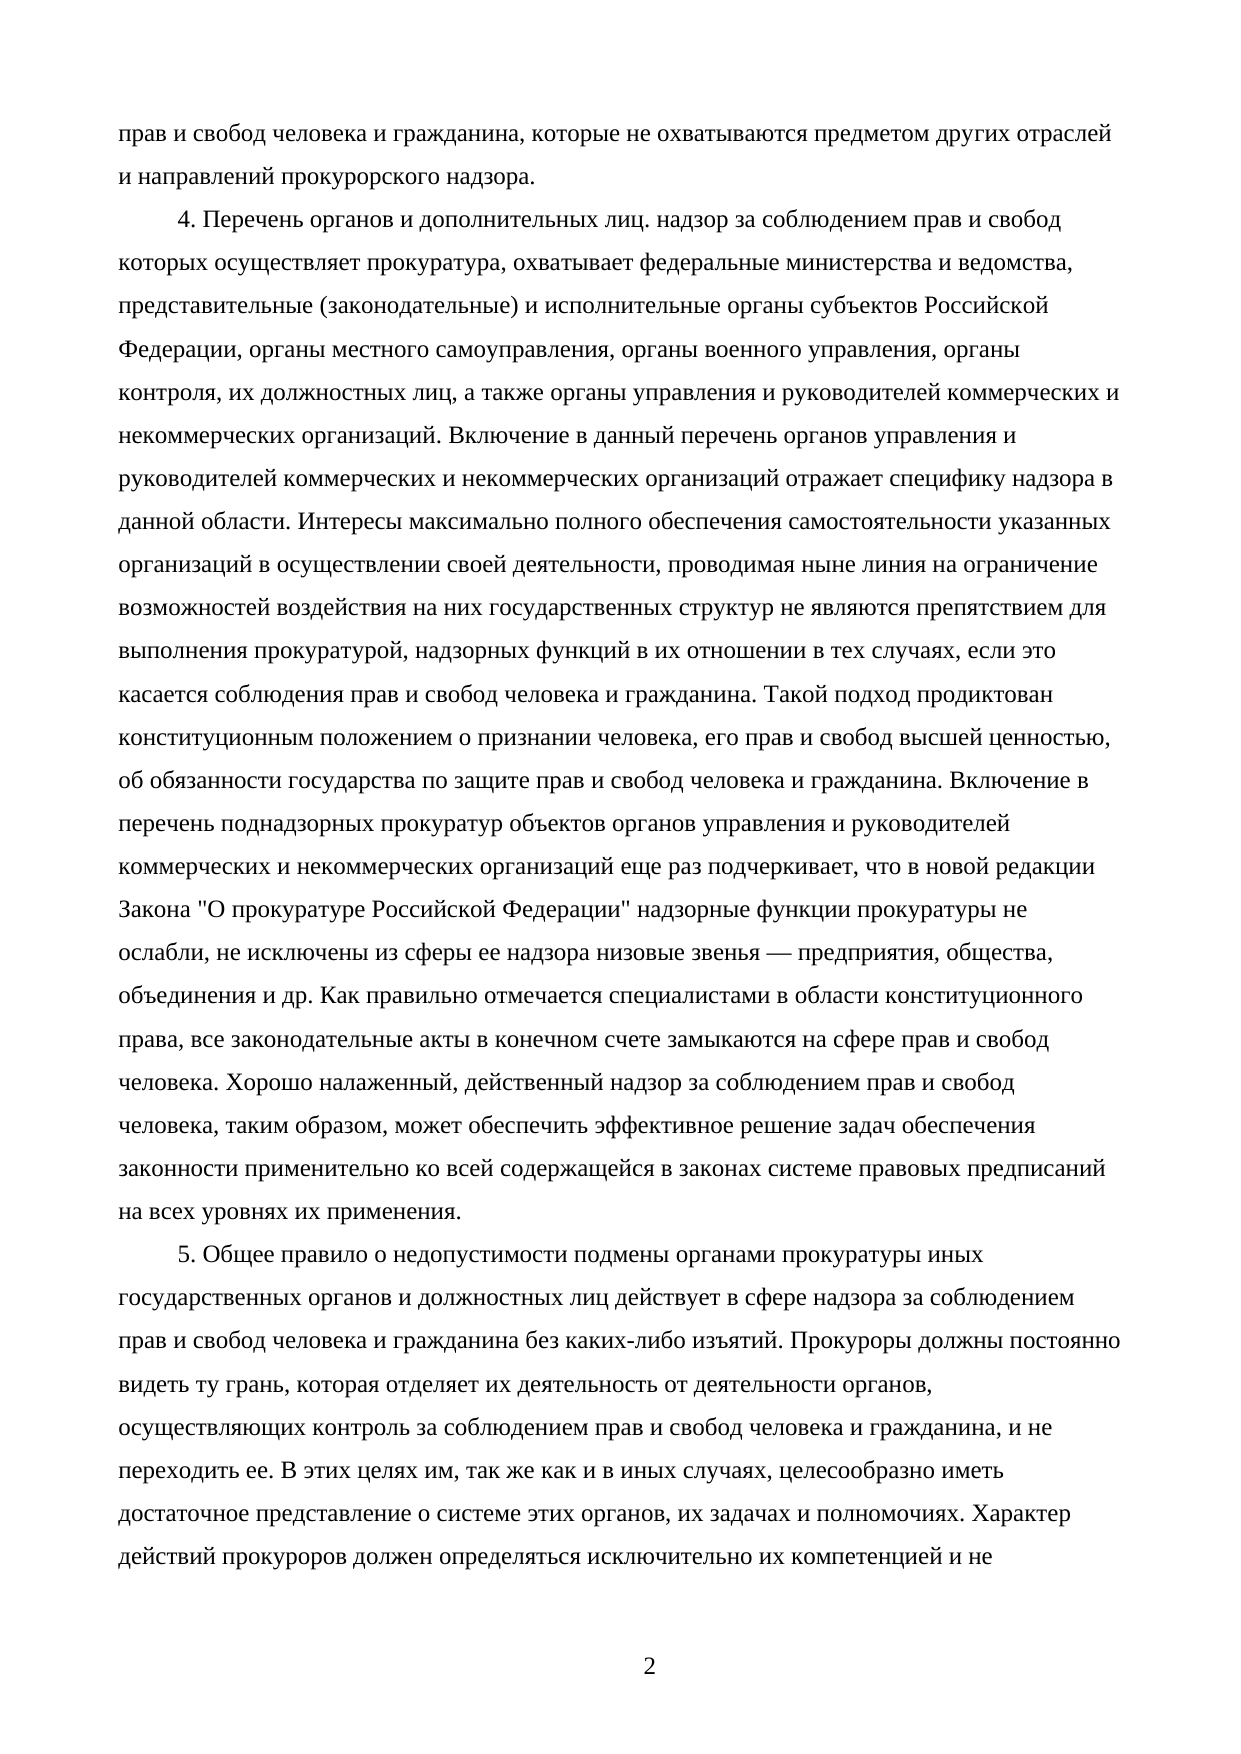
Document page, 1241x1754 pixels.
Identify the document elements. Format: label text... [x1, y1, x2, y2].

text 4. Перечень органов и дополнительных лиц. надзор за соблюдением прав и свобод которых осуществляет прокуратура, охватывает федеральные министерства и ведомства, представительные (законодательные) и исполнительные органы субъектов Российской Федерации, органы местного самоуправления, органы военного управления, органы контроля, их должностных лиц, а также органы управления и руководителей коммерческих и некоммерческих организаций. Включение в данный перечень органов управления и руководителей коммерческих и некоммерческих организаций отражает специфику надзора в данной области. Интересы максимально полного обеспечения самостоятельности указанных организаций в осуществлении своей деятельности, проводимая ныне линия на ограничение возможностей воздействия на них государственных структур не являются препятствием для выполнения прокуратурой, надзорных функций в их отношении в тех случаях, если это касается соблюдения прав и свобод человека и гражданина. Такой подход продиктован конституционным положением о признании человека, его прав и свобод высшей ценностью, об обязанности государства по защите прав и свобод человека и гражданина. Включение в перечень поднадзорных прокуратур объектов органов управления и руководителей коммерческих и некоммерческих организаций еще раз подчеркивает, что в новой редакции Закона "О прокуратуре Российской Федерации" надзорные функции прокуратуры не ослабли, не исключены из сферы ее надзора низовые звенья — предприятия, общества, объединения и др. Как правильно отмечается специалистами в области конституционного права, все законодательные акты в конечном счете замыкаются на сфере прав и свобод человека. Хорошо налаженный, действенный надзор за соблюдением прав и свобод человека, таким образом, может обеспечить эффективное решение задач обеспечения законности применительно ко всей содержащейся в законах системе правовых предписаний на всех уровнях их применения. [118, 204, 1122, 1225]
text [118, 118, 1122, 190]
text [118, 1239, 1122, 1570]
